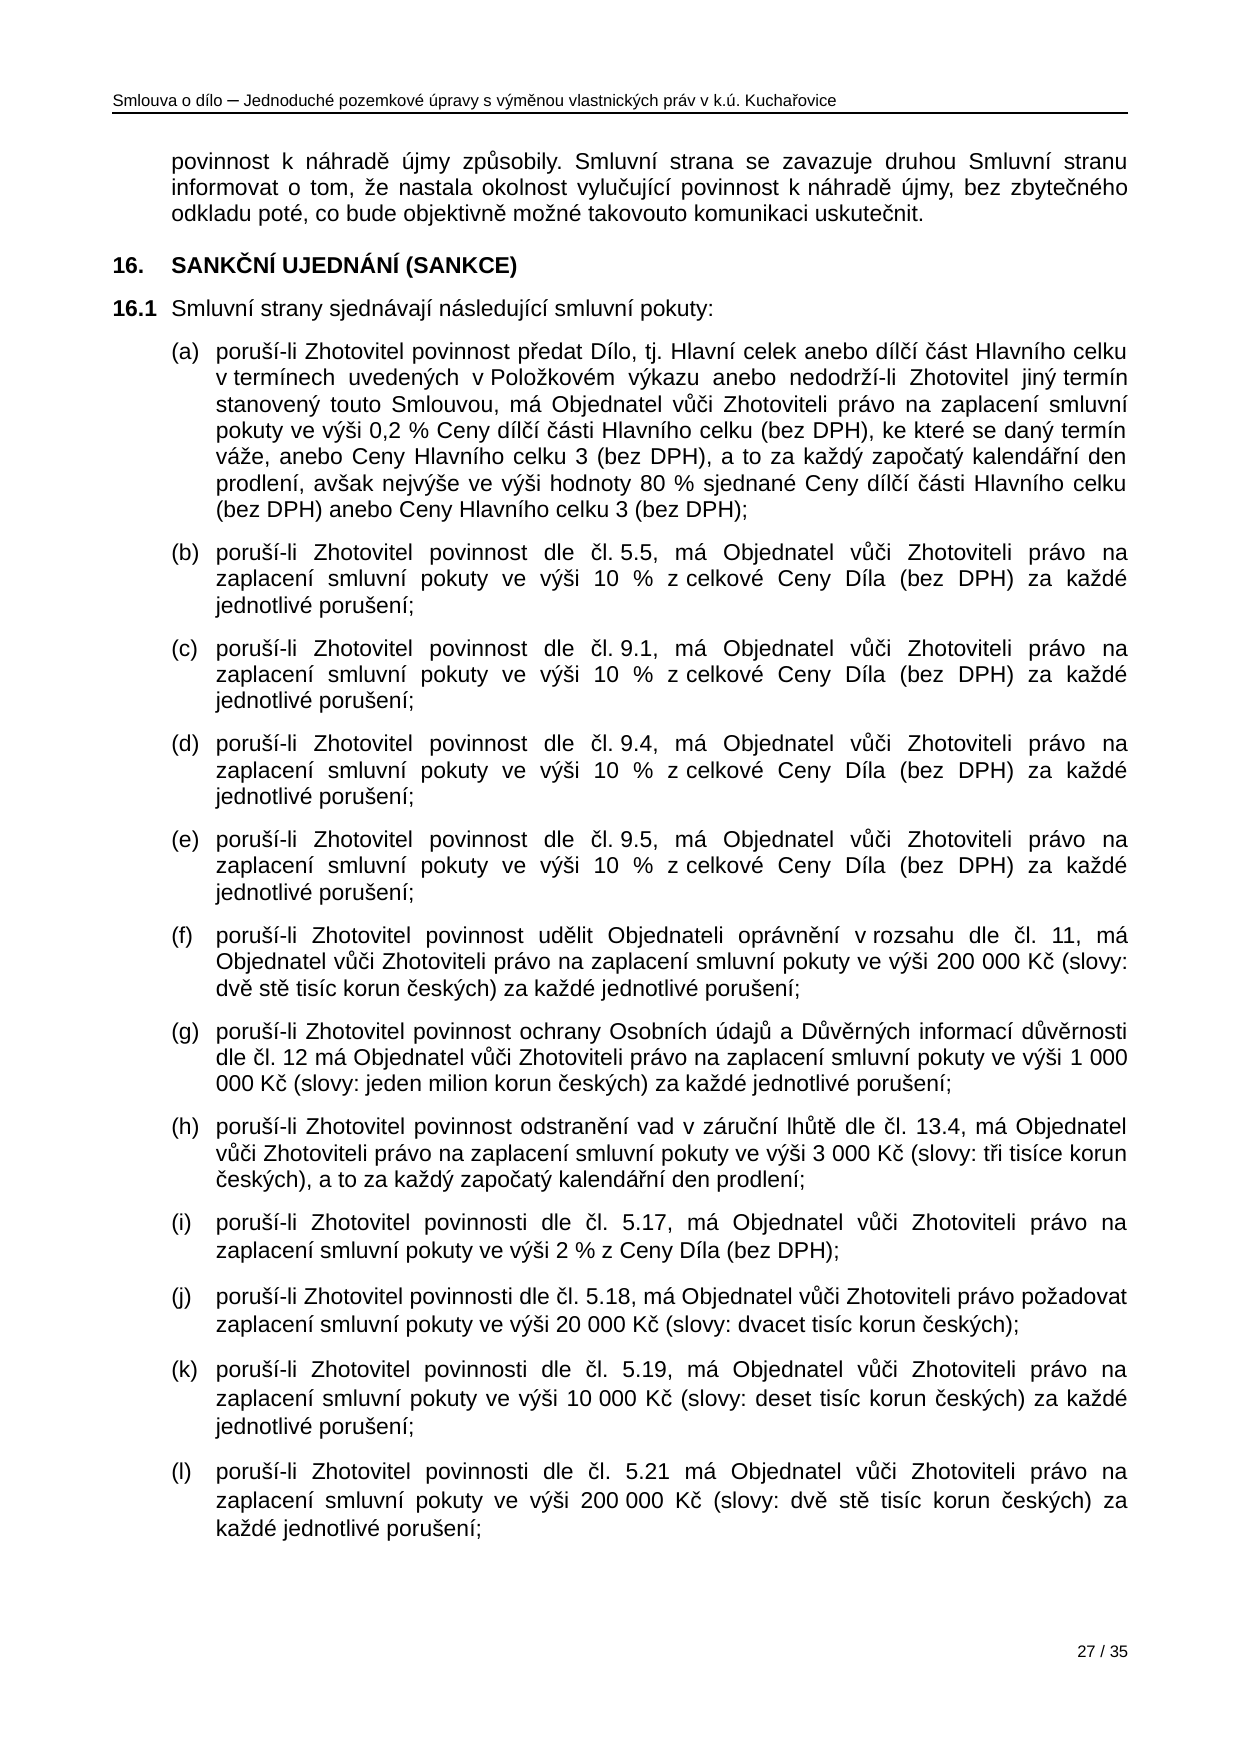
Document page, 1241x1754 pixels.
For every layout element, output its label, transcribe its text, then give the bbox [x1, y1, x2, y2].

text poruší-li Zhotovitel povinnosti dle čl. 5.18, má Objednatel vůči Zhotoviteli právo požadovat zaplacení smluvní pokuty ve výši 20 000 Kč (slovy: dvacet tisíc korun českých); [171, 1283, 1128, 1337]
text poruší-li Zhotovitel povinnost udělit Objednateli oprávnění v rozsahu dle čl. 11, má Objednatel vůči Zhotoviteli právo na zaplacení smluvní pokuty ve výši 200 000 Kč (slovy: dvě stě tisíc korun českých) za každé jednotlivé porušení; [171, 922, 1128, 1001]
list poruší-li Zhotovitel povinnost předat Dílo, tj. Hlavní celek anebo dílčí část Hlavního celku v termínech uvedených v Položkovém výkazu anebo nedodrží-li Zhotovitel jiný termín stanovený touto Smlouvou, má Objednatel vůči Zhotoviteli právo na zaplacení smluvní pokuty ve výši 0,2 % Ceny dílčí části Hlavního celku (bez DPH), ke které se daný termín váže, anebo Ceny Hlavního celku 3 (bez DPH), a to za každý započatý kalendářní den prodlení, avšak nejvýše ve výši hodnoty 80 % sjednané Ceny dílčí části Hlavního celku (bez DPH) anebo Ceny Hlavního celku 3 (bez DPH); [171, 338, 1128, 522]
text poruší-li Zhotovitel povinnosti dle čl. 5.21 má Objednatel vůči Zhotoviteli právo na zaplacení smluvní pokuty ve výši 200 000 Kč (slovy: dvě stě tisíc korun českých) za každé jednotlivé porušení; [171, 1458, 1128, 1541]
list poruší-li Zhotovitel povinnost dle čl. 9.1, má Objednatel vůči Zhotoviteli právo na zaplacení smluvní pokuty ve výši 10 % z celkové Ceny Díla (bez DPH) za každé jednotlivé porušení; [171, 635, 1128, 714]
text poruší-li Zhotovitel povinnosti dle čl. 5.17, má Objednatel vůči Zhotoviteli právo na zaplacení smluvní pokuty ve výši 2 % z Ceny Díla (bez DPH); [171, 1209, 1128, 1264]
list poruší-li Zhotovitel povinnost dle čl. 5.5, má Objednatel vůči Zhotoviteli právo na zaplacení smluvní pokuty ve výši 10 % z celkové Ceny Díla (bez DPH) za každé jednotlivé porušení; [171, 539, 1128, 618]
text poruší-li Zhotovitel povinnosti dle čl. 5.19, má Objednatel vůči Zhotoviteli právo na zaplacení smluvní pokuty ve výši 10 000 Kč (slovy: deset tisíc korun českých) za každé jednotlivé porušení; [171, 1356, 1128, 1439]
text poruší-li Zhotovitel povinnost ochrany Osobních údajů a Důvěrných informací důvěrnosti dle čl. 12 má Objednatel vůči Zhotoviteli právo na zaplacení smluvní pokuty ve výši 1 000 000 Kč (slovy: jeden milion korun českých) za každé jednotlivé porušení; [171, 1018, 1128, 1097]
text poruší-li Zhotovitel povinnost odstranění vad v záruční lhůtě dle čl. 13.4, má Objednatel vůči Zhotoviteli právo na zaplacení smluvní pokuty ve výši 3 000 Kč (slovy: tři tisíce korun českých), a to za každý započatý kalendářní den prodlení; [171, 1113, 1128, 1192]
text Sankční ujednání (SANKCE) [112, 252, 1128, 278]
list poruší-li Zhotovitel povinnost dle čl. 9.5, má Objednatel vůči Zhotoviteli právo na zaplacení smluvní pokuty ve výši 10 % z celkové Ceny Díla (bez DPH) za každé jednotlivé porušení; [171, 826, 1128, 905]
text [112, 148, 1128, 227]
text Smluvní strany sjednávají následující smluvní pokuty: [112, 295, 1128, 321]
list poruší-li Zhotovitel povinnost dle čl. 9.4, má Objednatel vůči Zhotoviteli právo na zaplacení smluvní pokuty ve výši 10 % z celkové Ceny Díla (bez DPH) za každé jednotlivé porušení; [171, 730, 1128, 809]
